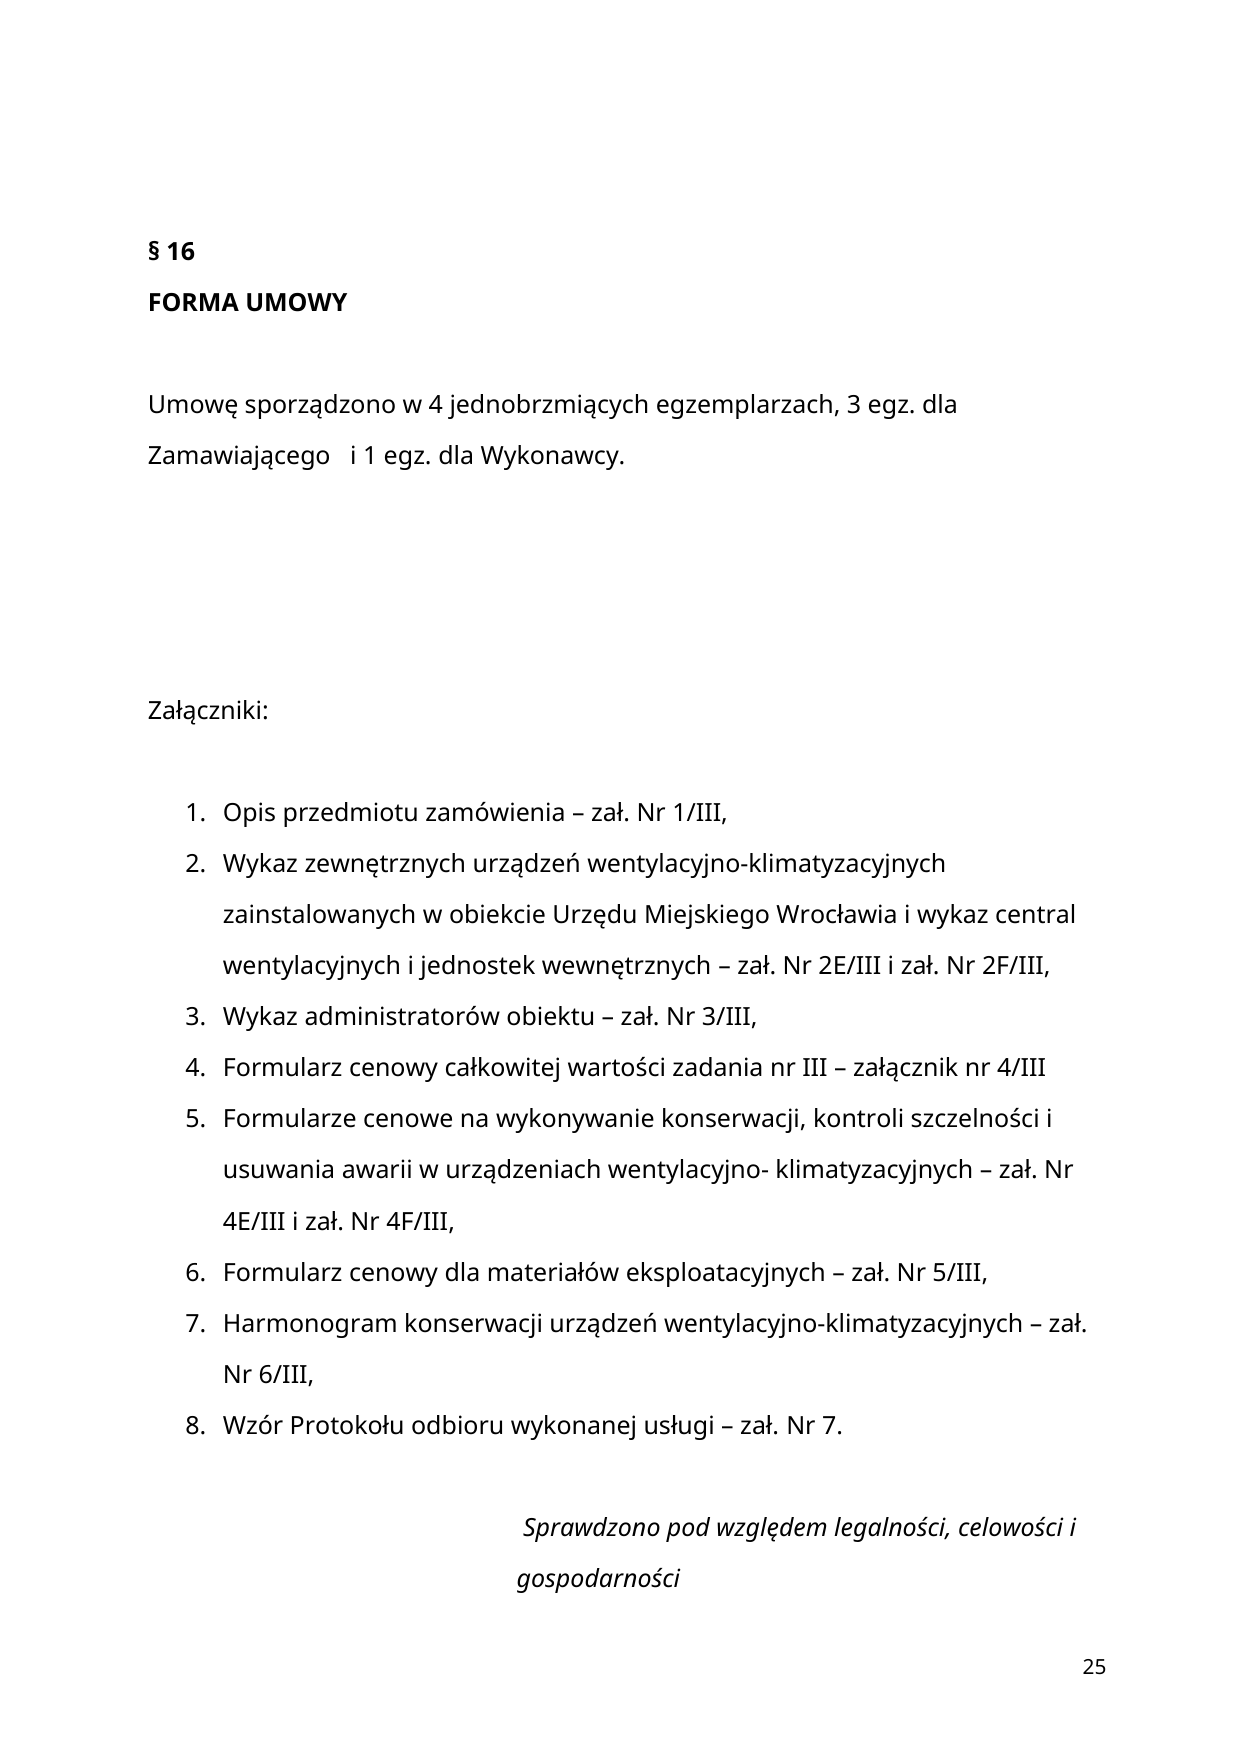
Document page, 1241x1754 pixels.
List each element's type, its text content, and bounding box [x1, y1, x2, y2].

list Formularze cenowe na wykonywanie konserwacji, kontroli szczelności i usuwania awarii w urządzeniach wentylacyjno- klimatyzacyjnych – zał. Nr 4E/III i zał. Nr 4F/III, [185, 1101, 1106, 1237]
text Sprawdzono pod względem legalności, celowości i gospodarności [516, 1509, 1106, 1594]
text Załączniki: [148, 693, 1106, 727]
subtitle FORMA UMOWY [148, 284, 1106, 318]
list Wzór Protokołu odbioru wykonanej usługi – zał. Nr 7. [185, 1407, 1106, 1441]
list Opis przedmiotu zamówienia – zał. Nr 1/III, [185, 795, 1106, 829]
list Wykaz zewnętrznych urządzeń wentylacyjno-klimatyzacyjnych zainstalowanych w obiekcie Urzędu Miejskiego Wrocławia i wykaz central wentylacyjnych i jednostek wewnętrznych – zał. Nr 2E/III i zał. Nr 2F/III, [185, 846, 1106, 982]
text § 16 [148, 233, 1106, 267]
text Umowę sporządzono w 4 jednobrzmiących egzemplarzach, 3 egz. dla Zamawiającego i 1 egz. dla Wykonawcy. [148, 386, 1106, 472]
list Wykaz administratorów obiektu – zał. Nr 3/III, [185, 999, 1106, 1033]
list Formularz cenowy dla materiałów eksploatacyjnych – zał. Nr 5/III, [185, 1254, 1106, 1288]
list Formularz cenowy całkowitej wartości zadania nr III – załącznik nr 4/III [185, 1050, 1106, 1084]
list Harmonogram konserwacji urządzeń wentylacyjno-klimatyzacyjnych – zał. Nr 6/III, [185, 1305, 1106, 1390]
